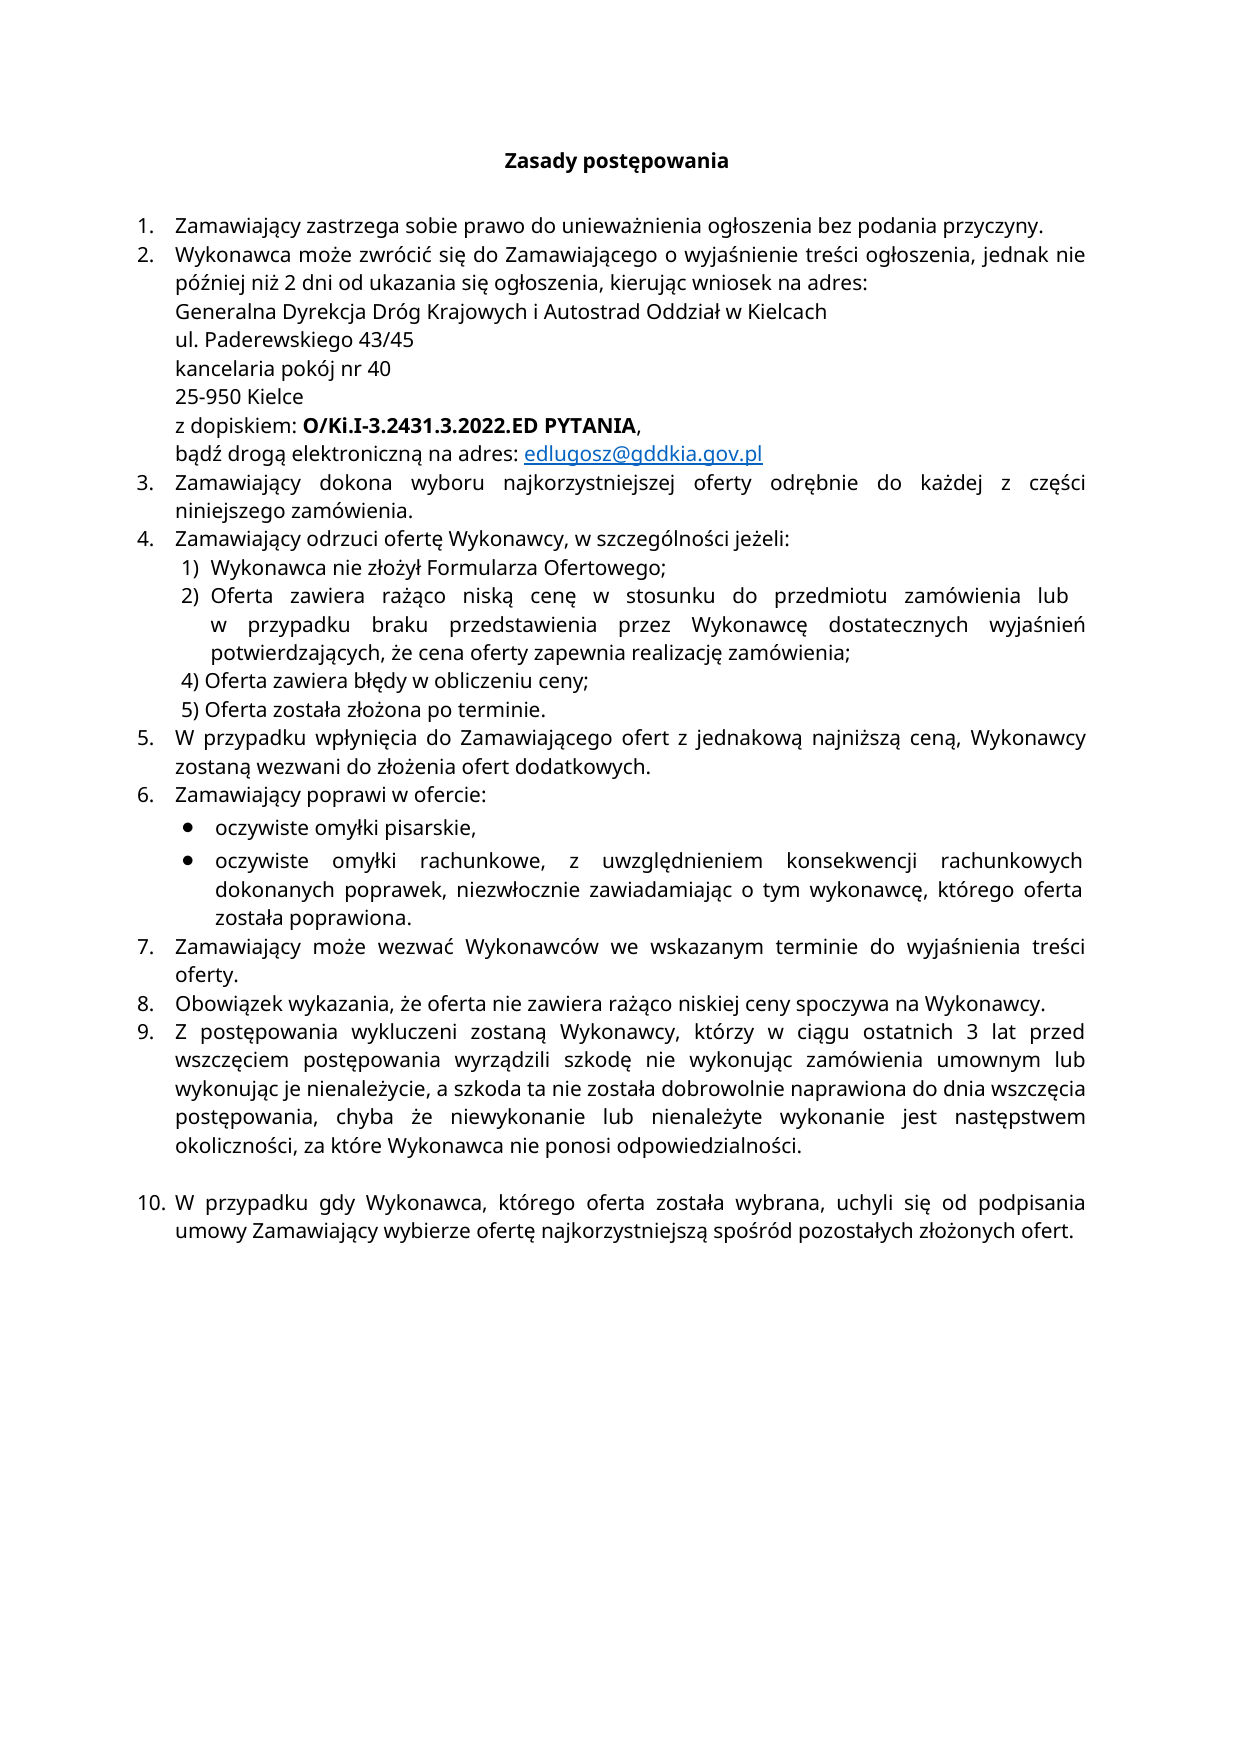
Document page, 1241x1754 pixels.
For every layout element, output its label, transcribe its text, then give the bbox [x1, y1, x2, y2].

list oczywiste omyłki pisarskie, [181, 809, 1084, 842]
list Obowiązek wykazania, że oferta nie zawiera rażąco niskiej ceny spoczywa na Wykonawcy. [137, 989, 1087, 1017]
list W przypadku gdy Wykonawca, którego oferta została wybrana, uchyli się od podpisania umowy Zamawiający wybierze ofertę najkorzystniejszą spośród pozostałych złożonych ofert. [137, 1188, 1087, 1244]
list oczywiste omyłki rachunkowe, z uwzględnieniem konsekwencji rachunkowych dokonanych poprawek, niezwłocznie zawiadamiając o tym wykonawcę, którego oferta została poprawiona. [181, 842, 1084, 932]
list Zamawiający dokona wyboru najkorzystniejszej oferty odrębnie do każdej z części niniejszego zamówienia. [136, 468, 1087, 524]
list Z postępowania wykluczeni zostaną Wykonawcy, którzy w ciągu ostatnich 3 lat przed wszczęciem postępowania wyrządzili szkodę nie wykonując zamówienia umownym lub wykonując je nienależycie, a szkoda ta nie została dobrowolnie naprawiona do dnia wszczęcia postępowania, chyba że niewykonanie lub nienależyte wykonanie jest następstwem okoliczności, za które Wykonawca nie ponosi odpowiedzialności. [137, 1017, 1087, 1159]
list Zamawiający zastrzega sobie prawo do unieważnienia ogłoszenia bez podania przyczyny. [137, 212, 1087, 240]
list Zamawiający odrzuci ofertę Wykonawcy, w szczególności jeżeli: [137, 524, 1087, 553]
list Wykonawca nie złożył Formularza Ofertowego; [181, 553, 1087, 581]
text Generalna Dyrekcja Dróg Krajowych i Autostrad Oddział w Kielcach [175, 297, 1087, 325]
list Oferta zawiera rażąco niską cenę w stosunku do przedmiotu zamówienia lub w przypadku braku przedstawienia przez Wykonawcę dostatecznych wyjaśnień potwierdzających, że cena oferty zapewnia realizację zamówienia; [181, 581, 1087, 667]
text ul. Paderewskiego 43/45 [175, 325, 1087, 354]
subtitle Zasady postępowania [145, 147, 1089, 175]
text bądź drogą elektroniczną na adres: edlugosz@gddkia.gov.pl [175, 439, 1087, 468]
text 5) Oferta została złożona po terminie. [181, 695, 642, 723]
list Zamawiający poprawi w ofercie: [137, 780, 1087, 809]
text 25-950 Kielce [175, 382, 1087, 411]
list W przypadku wpłynięcia do Zamawiającego ofert z jednakową najniższą ceną, Wykonawcy zostaną wezwani do złożenia ofert dodatkowych. [137, 723, 1087, 780]
text z dopiskiem: O/Ki.I-3.2431.3.2022.ED PYTANIA, [175, 411, 1087, 439]
text 4) Oferta zawiera błędy w obliczeniu ceny; [181, 667, 642, 695]
list Wykonawca może zwrócić się do Zamawiającego o wyjaśnienie treści ogłoszenia, jednak nie później niż 2 dni od ukazania się ogłoszenia, kierując wniosek na adres: [137, 240, 1087, 297]
list Zamawiający może wezwać Wykonawców we wskazanym terminie do wyjaśnienia treści oferty. [137, 932, 1087, 989]
text kancelaria pokój nr 40 [175, 354, 1087, 382]
